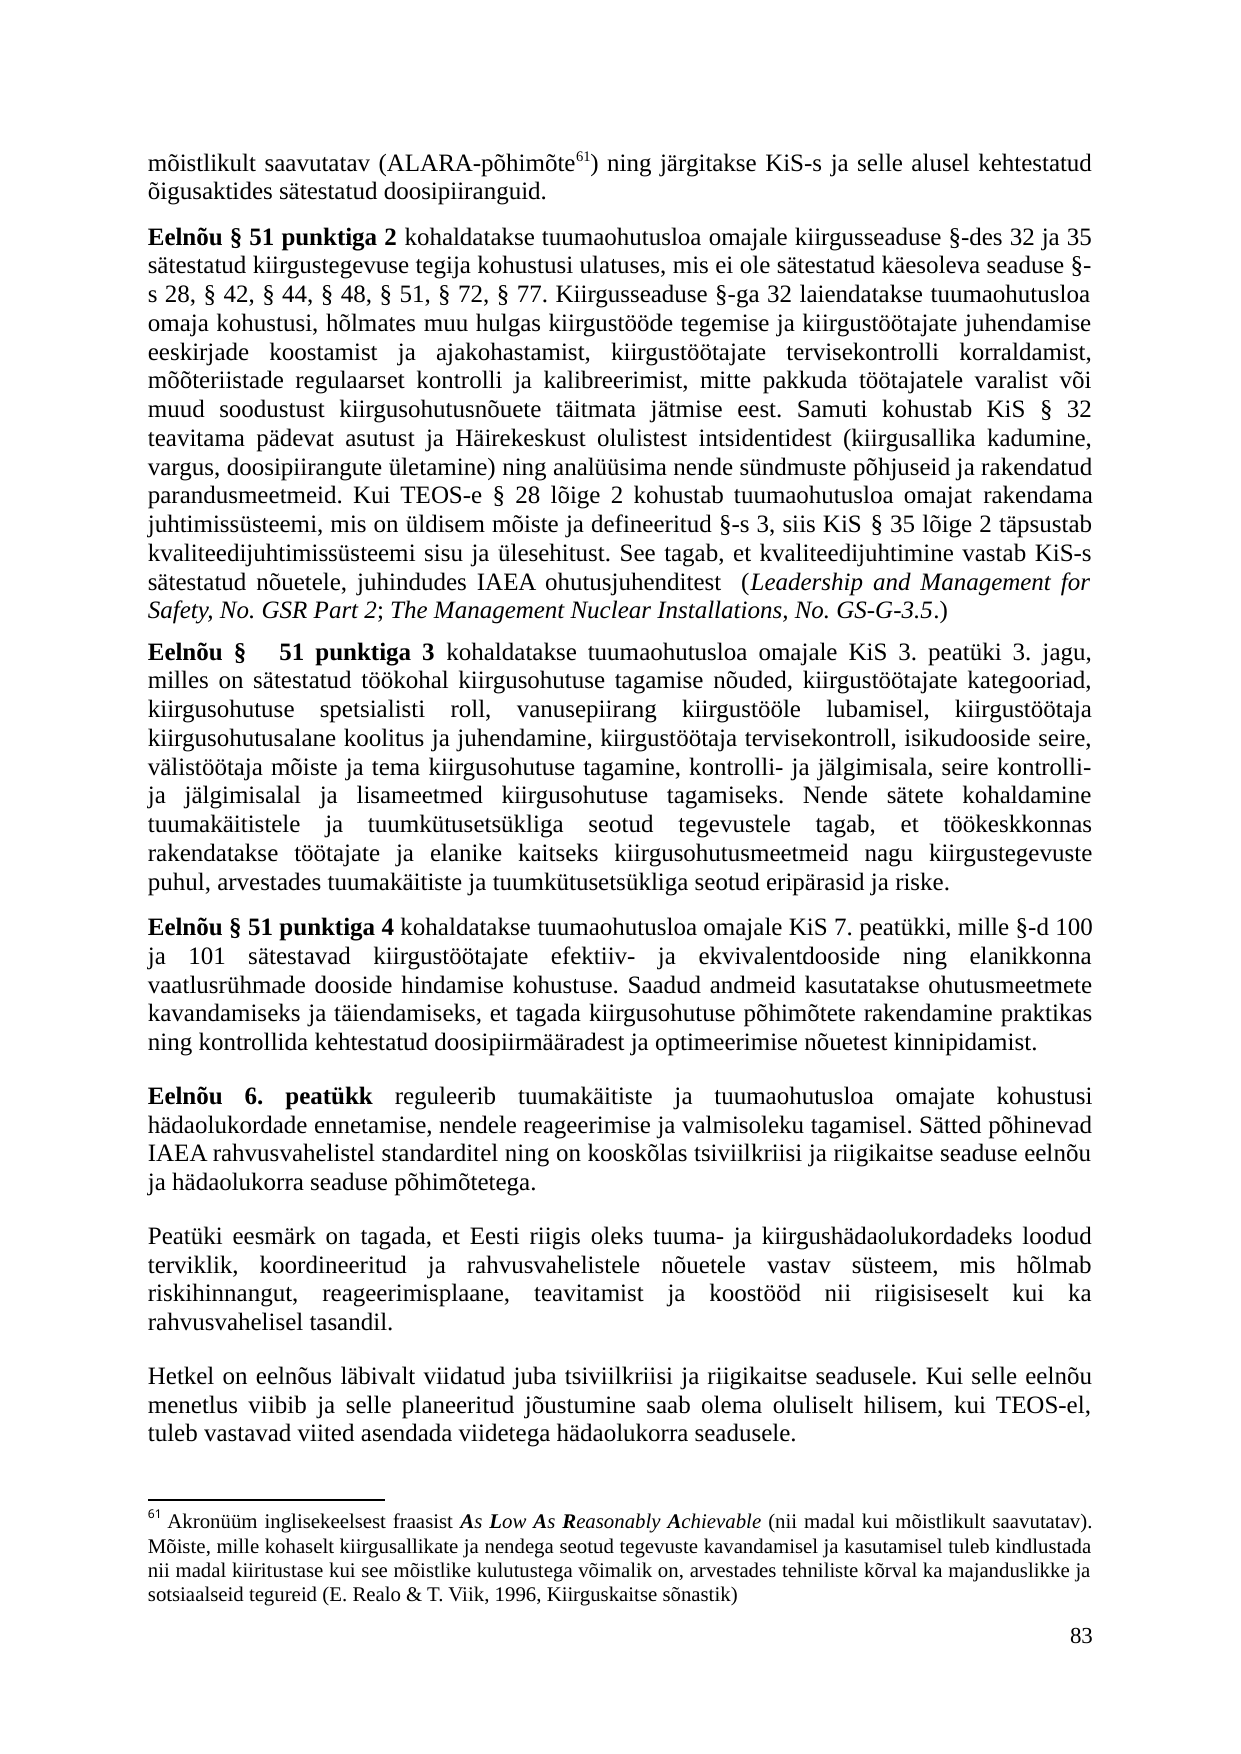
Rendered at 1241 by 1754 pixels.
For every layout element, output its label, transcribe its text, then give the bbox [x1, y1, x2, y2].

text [148, 148, 1093, 205]
text Peatüki eesmärk on tagada, et Eesti riigis oleks tuuma- ja kiirgushädaolukordadeks loodud terviklik, koordineeritud ja rahvusvahelistele nõuetele vastav süsteem, mis hõlmab riskihinnangut, reageerimisplaane, teavitamist ja koostööd nii riigisiseselt kui ka rahvusvahelisel tasandil. [148, 1221, 1093, 1336]
text Eelnõu § 51 punktiga 2 kohaldatakse tuumaohutusloa omajale kiirgusseaduse §-des 32 ja 35 sätestatud kiirgustegevuse tegija kohustusi ulatuses, mis ei ole sätestatud käesoleva seaduse §-s 28, § 42, § 44, § 48, § 51, § 72, § 77. Kiirgusseaduse §-ga 32 laiendatakse tuumaohutusloa omaja kohustusi, hõlmates muu hulgas kiirgustööde tegemise ja kiirgustöötajate juhendamise eeskirjade koostamist ja ajakohastamist, kiirgustöötajate tervisekontrolli korraldamist, mõõteriistade regulaarset kontrolli ja kalibreerimist, mitte pakkuda töötajatele varalist või muud soodustust kiirgusohutusnõuete täitmata jätmise eest. Samuti kohustab KiS § 32 teavitama pädevat asutust ja Häirekeskust olulistest intsidentidest (kiirgusallika kadumine, vargus, doosipiirangute ületamine) ning analüüsima nende sündmuste põhjuseid ja rakendatud parandusmeetmeid. Kui TEOS-e § 28 lõige 2 kohustab tuumaohutusloa omajat rakendama juhtimissüsteemi, mis on üldisem mõiste ja defineeritud §-s 3, siis KiS § 35 lõige 2 täpsustab kvaliteedijuhtimissüsteemi sisu ja ülesehitust. See tagab, et kvaliteedijuhtimine vastab KiS-s sätestatud nõuetele, juhindudes IAEA ohutusjuhenditest (Leadership and Management for Safety, No. GSR Part 2; The Management Nuclear Installations, No. GS-G-3.5.) [148, 222, 1093, 624]
text Eelnõu § 51 punktiga 3 kohaldatakse tuumaohutusloa omajale KiS 3. peatüki 3. jagu, milles on sätestatud töökohal kiirgusohutuse tagamise nõuded, kiirgustöötajate kategooriad, kiirgusohutuse spetsialisti roll, vanusepiirang kiirgustööle lubamisel, kiirgustöötaja kiirgusohutusalane koolitus ja juhendamine, kiirgustöötaja tervisekontroll, isikudooside seire, välistöötaja mõiste ja tema kiirgusohutuse tagamine, kontrolli- ja jälgimisala, seire kontrolli- ja jälgimisalal ja lisameetmed kiirgusohutuse tagamiseks. Nende sätete kohaldamine tuumakäitistele ja tuumkütusetsükliga seotud tegevustele tagab, et töökeskkonnas rakendatakse töötajate ja elanike kaitseks kiirgusohutusmeetmeid nagu kiirgustegevuste puhul, arvestades tuumakäitiste ja tuumkütusetsükliga seotud eripärasid ja riske. [148, 637, 1093, 896]
text Eelnõu § 51 punktiga 4 kohaldatakse tuumaohutusloa omajale KiS 7. peatükki, mille §-d 100 ja 101 sätestavad kiirgustöötajate efektiiv- ja ekvivalentdooside ning elanikkonna vaatlusrühmade dooside hindamise kohustuse. Saadud andmeid kasutatakse ohutusmeetmete kavandamiseks ja täiendamiseks, et tagada kiirgusohutuse põhimõtete rakendamine praktikas ning kontrollida kehtestatud doosipiirmääradest ja optimeerimise nõuetest kinnipidamist. [148, 912, 1093, 1056]
text Hetkel on eelnõus läbivalt viidatud juba tsiviilkriisi ja riigikaitse seadusele. Kui selle eelnõu menetlus viibib ja selle planeeritud jõustumine saab olema oluliselt hilisem, kui TEOS-el, tuleb vastavad viited asendada viidetega hädaolukorra seadusele. [148, 1361, 1093, 1447]
text Eelnõu 6. peatükk reguleerib tuumakäitiste ja tuumaohutusloa omajate kohustusi hädaolukordade ennetamise, nendele reageerimise ja valmisoleku tagamisel. Sätted põhinevad IAEA rahvusvahelistel standarditel ning on kooskõlas tsiviilkriisi ja riigikaitse seaduse eelnõu ja hädaolukorra seaduse põhimõtetega. [148, 1081, 1093, 1196]
